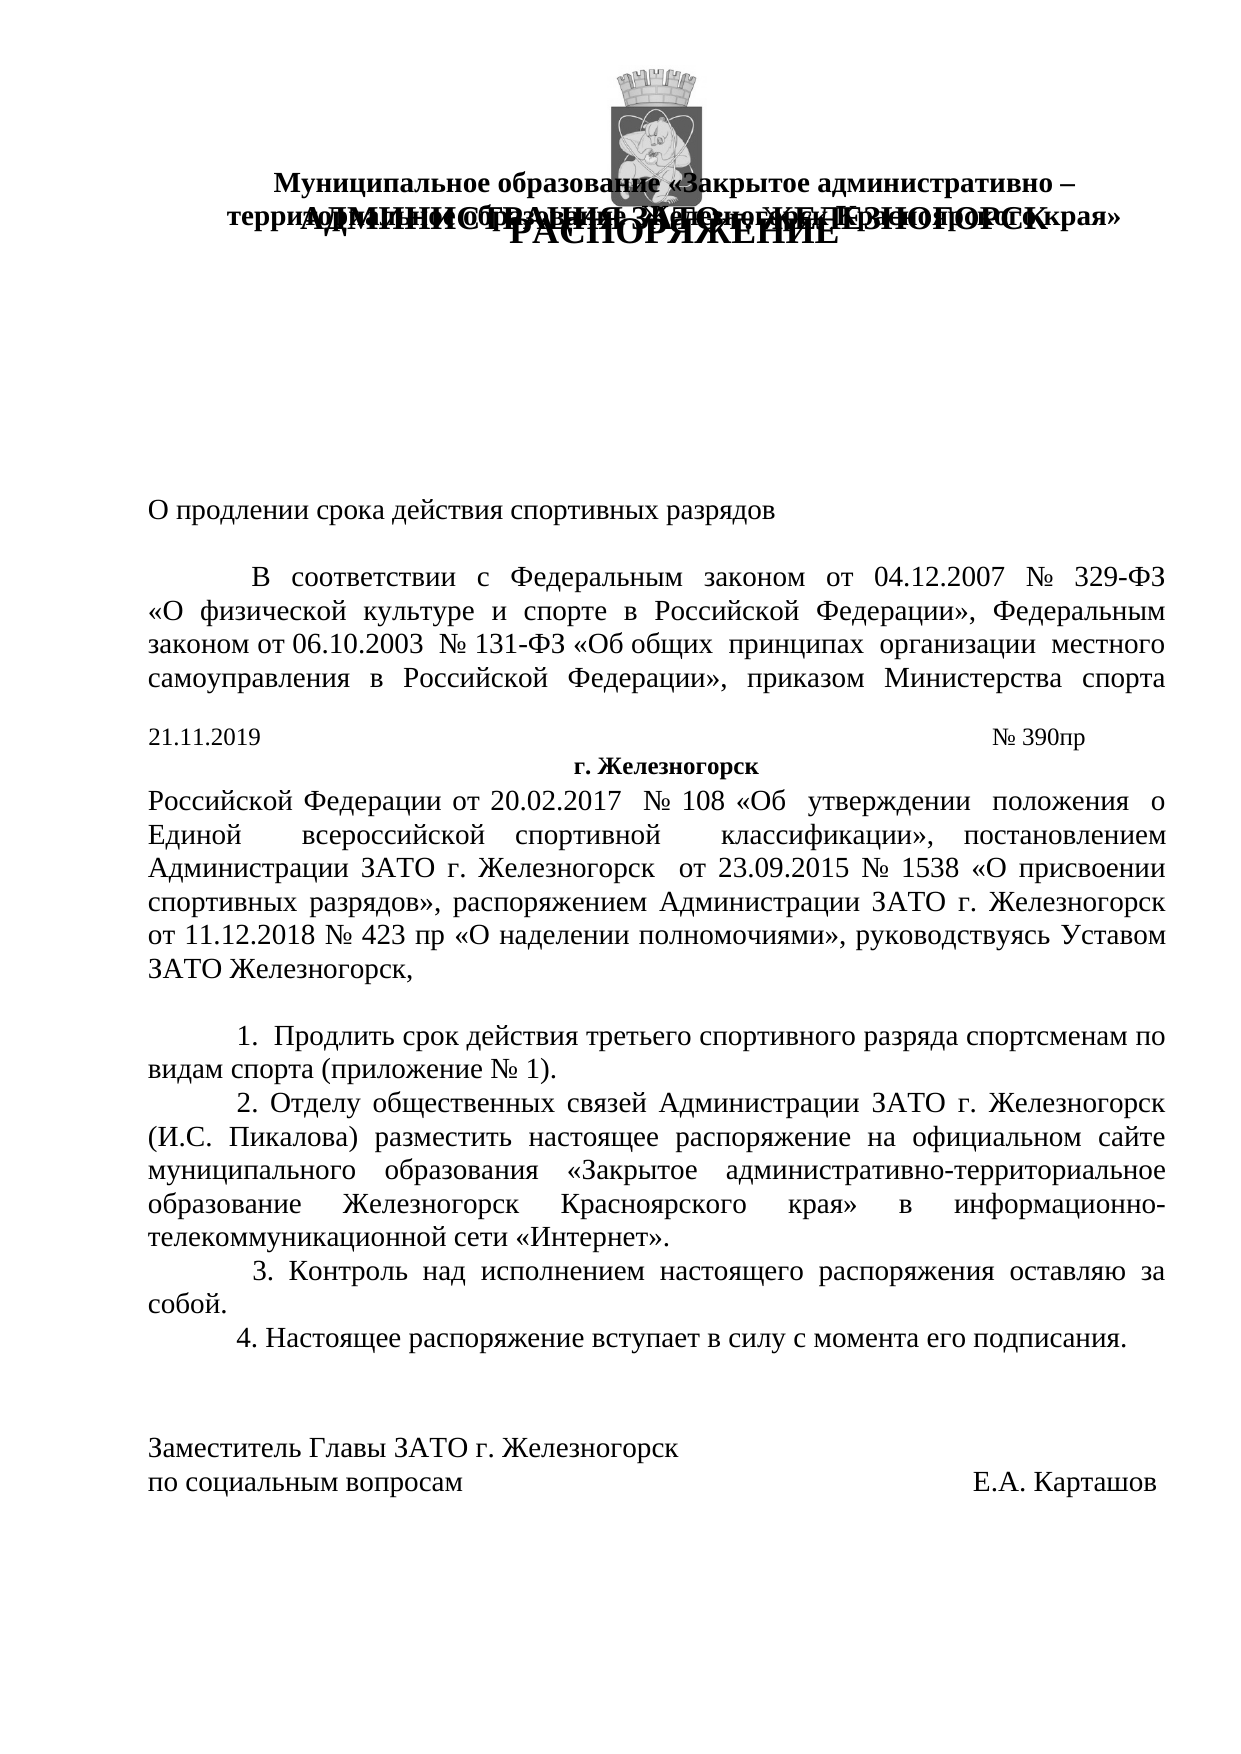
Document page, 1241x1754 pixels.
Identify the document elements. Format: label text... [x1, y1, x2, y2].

text 3. Контроль над исполнением настоящего распоряжения оставляю за собой. [148, 1253, 1166, 1320]
text Заместитель Главы ЗАТО г. Железногорск [148, 1430, 1166, 1464]
text О продлении срока действия спортивных разрядов [148, 492, 1160, 526]
text В соответствии с Федеральным законом от 04.12.2007 № 329-ФЗ «О физической культуре и спорте в Российской Федерации», Федеральным законом от 06.10.2003 № 131-ФЗ «Об общих принципах организации местного самоуправления в Российской Федерации», приказом Министерства спорта Российской Федерации от 20.02.2017 № 108 «Об утверждении положения о Единой всероссийской спортивной классификации», постановлением Администрации ЗАТО г. Железногорск от 23.09.2015 № 1538 «О присвоении спортивных разрядов», распоряжением Администрации ЗАТО г. Железногорск от 11.12.2018 № 423 пр «О наделении полномочиями», руководствуясь Уставом ЗАТО Железногорск, [148, 780, 1166, 984]
text г. Железногорск [148, 751, 1184, 780]
text 2. Отделу общественных связей Администрации ЗАТО г. Железногорск (И.С. Пикалова) разместить настоящее распоряжение на официальном сайте муниципального образования «Закрытое административно-территориальное образование Железногорск Красноярского края» в информационно-телекоммуникационной сети «Интернет». [148, 1085, 1166, 1253]
text РАСПОРЯЖЕНИЕ [158, 208, 1190, 251]
text Муниципальное образование «Закрытое административно – территориальное образование Железногорск Красноярского края» [158, 165, 1190, 198]
text В соответствии с Федеральным законом от 04.12.2007 № 329-ФЗ «О физической культуре и спорте в Российской Федерации», Федеральным законом от 06.10.2003 № 131-ФЗ «Об общих принципах организации местного самоуправления в Российской Федерации», приказом Министерства спорта Российской Федерации от 20.02.2017 № 108 «Об утверждении положения о Единой всероссийской спортивной классификации», постановлением Администрации ЗАТО г. Железногорск от 23.09.2015 № 1538 «О присвоении спортивных разрядов», распоряжением Администрации ЗАТО г. Железногорск от 11.12.2018 № 423 пр «О наделении полномочиями», руководствуясь Уставом ЗАТО Железногорск, [148, 559, 1166, 722]
text по социальным вопросам E.А. Карташов [148, 1464, 1166, 1531]
list 4. Настоящее распоряжение вступает в силу с момента его подписания. [162, 1320, 1166, 1353]
text 1. Продлить срок действия третьего спортивного разряда спортсменам по видам спорта (приложение № 1). [148, 1018, 1166, 1085]
text 21.11.2019 № 390пр [148, 722, 1184, 751]
